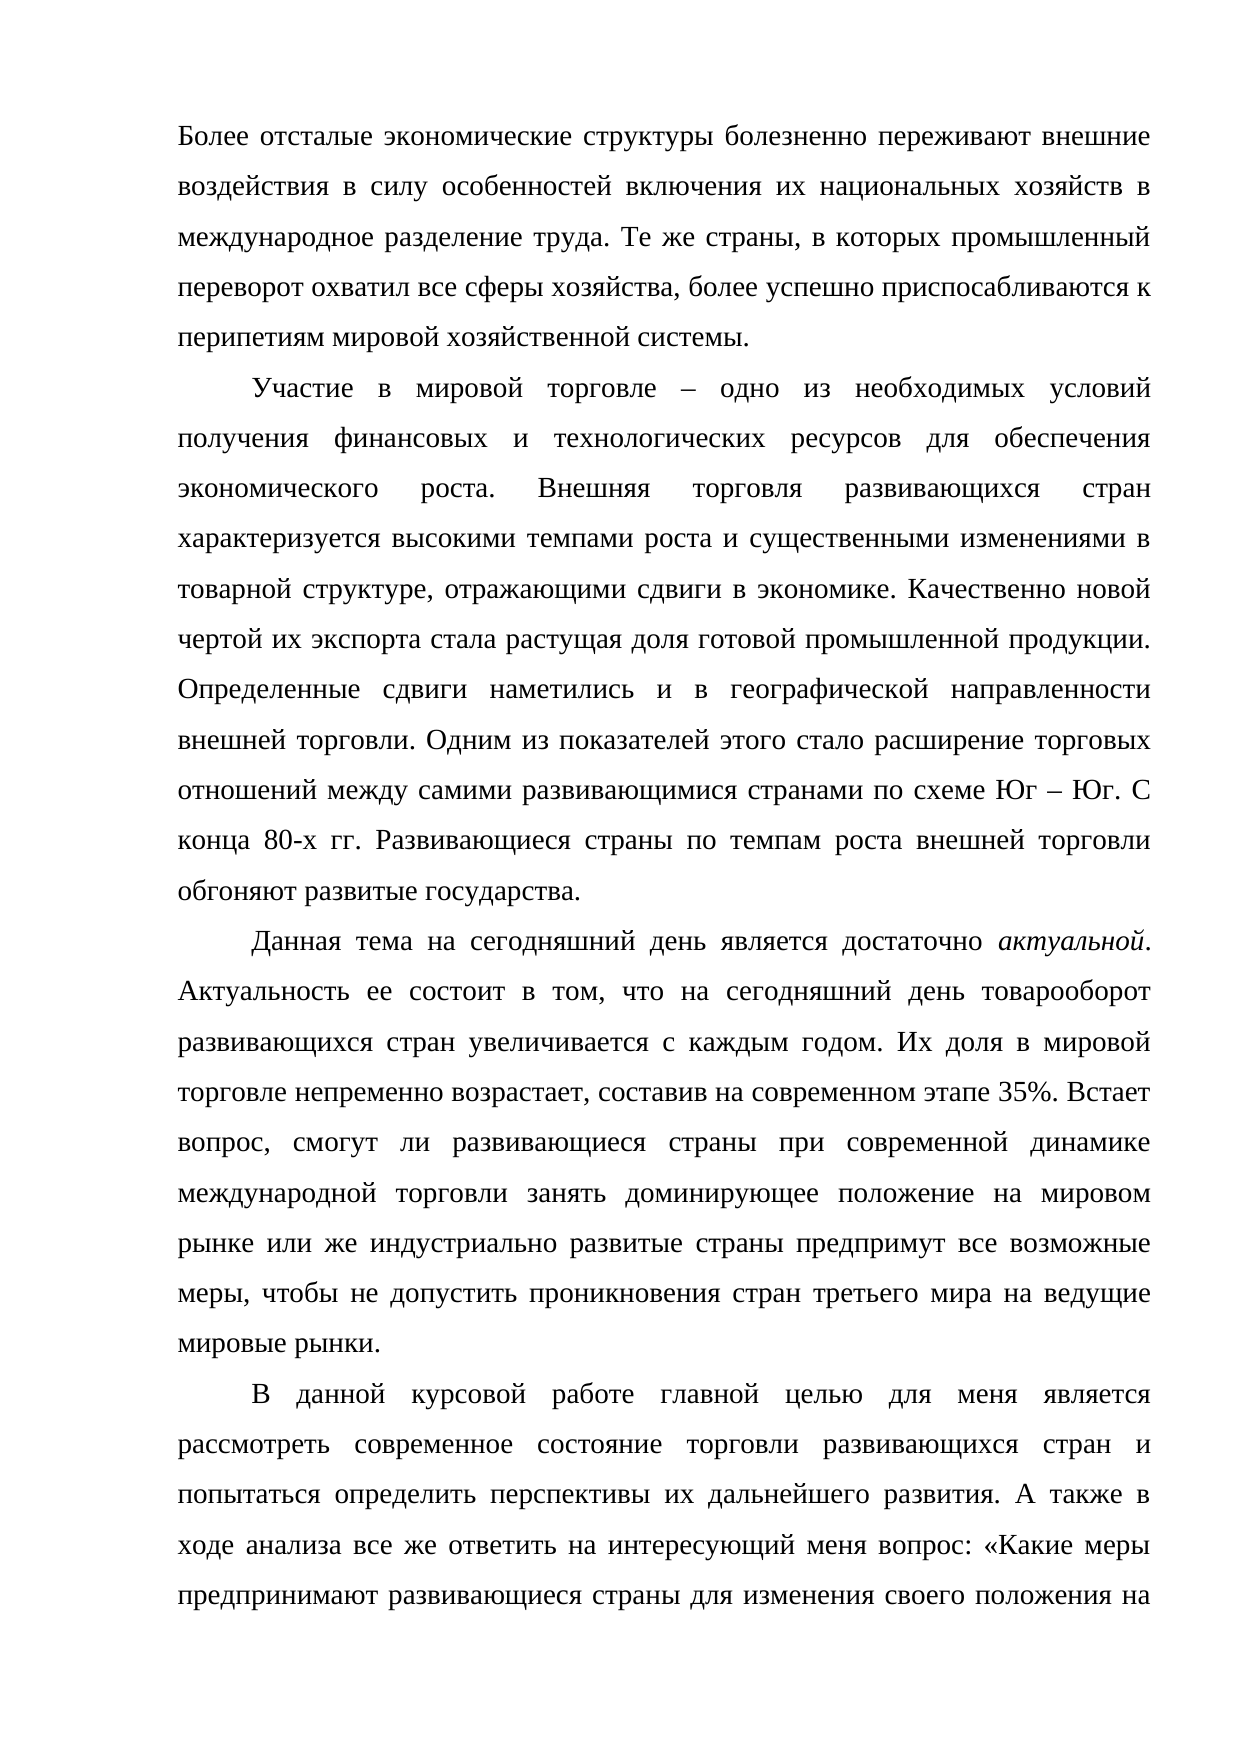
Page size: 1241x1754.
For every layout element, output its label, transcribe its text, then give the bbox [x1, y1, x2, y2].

text Участие в мировой торговле – одно из необходимых условий получения финансовых и технологических ресурсов для обеспечения экономического роста. Внешняя торговля развивающихся стран характеризуется высокими темпами роста и существенными изменениями в товарной структуре, отражающими сдвиги в экономике. Качественно новой чертой их экспорта стала растущая доля готовой промышленной продукции. Определенные сдвиги наметились и в географической направленности внешней торговли. Одним из показателей этого стало расширение торговых отношений между самими развивающимися странами по схеме Юг – Юг. С конца 80-х гг. Развивающиеся страны по темпам роста внешней торговли обгоняют развитые государства. [177, 370, 1152, 906]
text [177, 1376, 1152, 1611]
text Данная тема на сегодняшний день является достаточно актуальной. Актуальность ее состоит в том, что на сегодняшний день товарооборот развивающихся стран увеличивается с каждым годом. Их доля в мировой торговле непременно возрастает, составив на современном этапе 35%. Встает вопрос, смогут ли развивающиеся страны при современной динамике международной торговли занять доминирующее положение на мировом рынке или же индустриально развитые страны предпримут все возможные меры, чтобы не допустить проникновения стран третьего мира на ведущие мировые рынки. [177, 923, 1152, 1359]
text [177, 118, 1152, 353]
